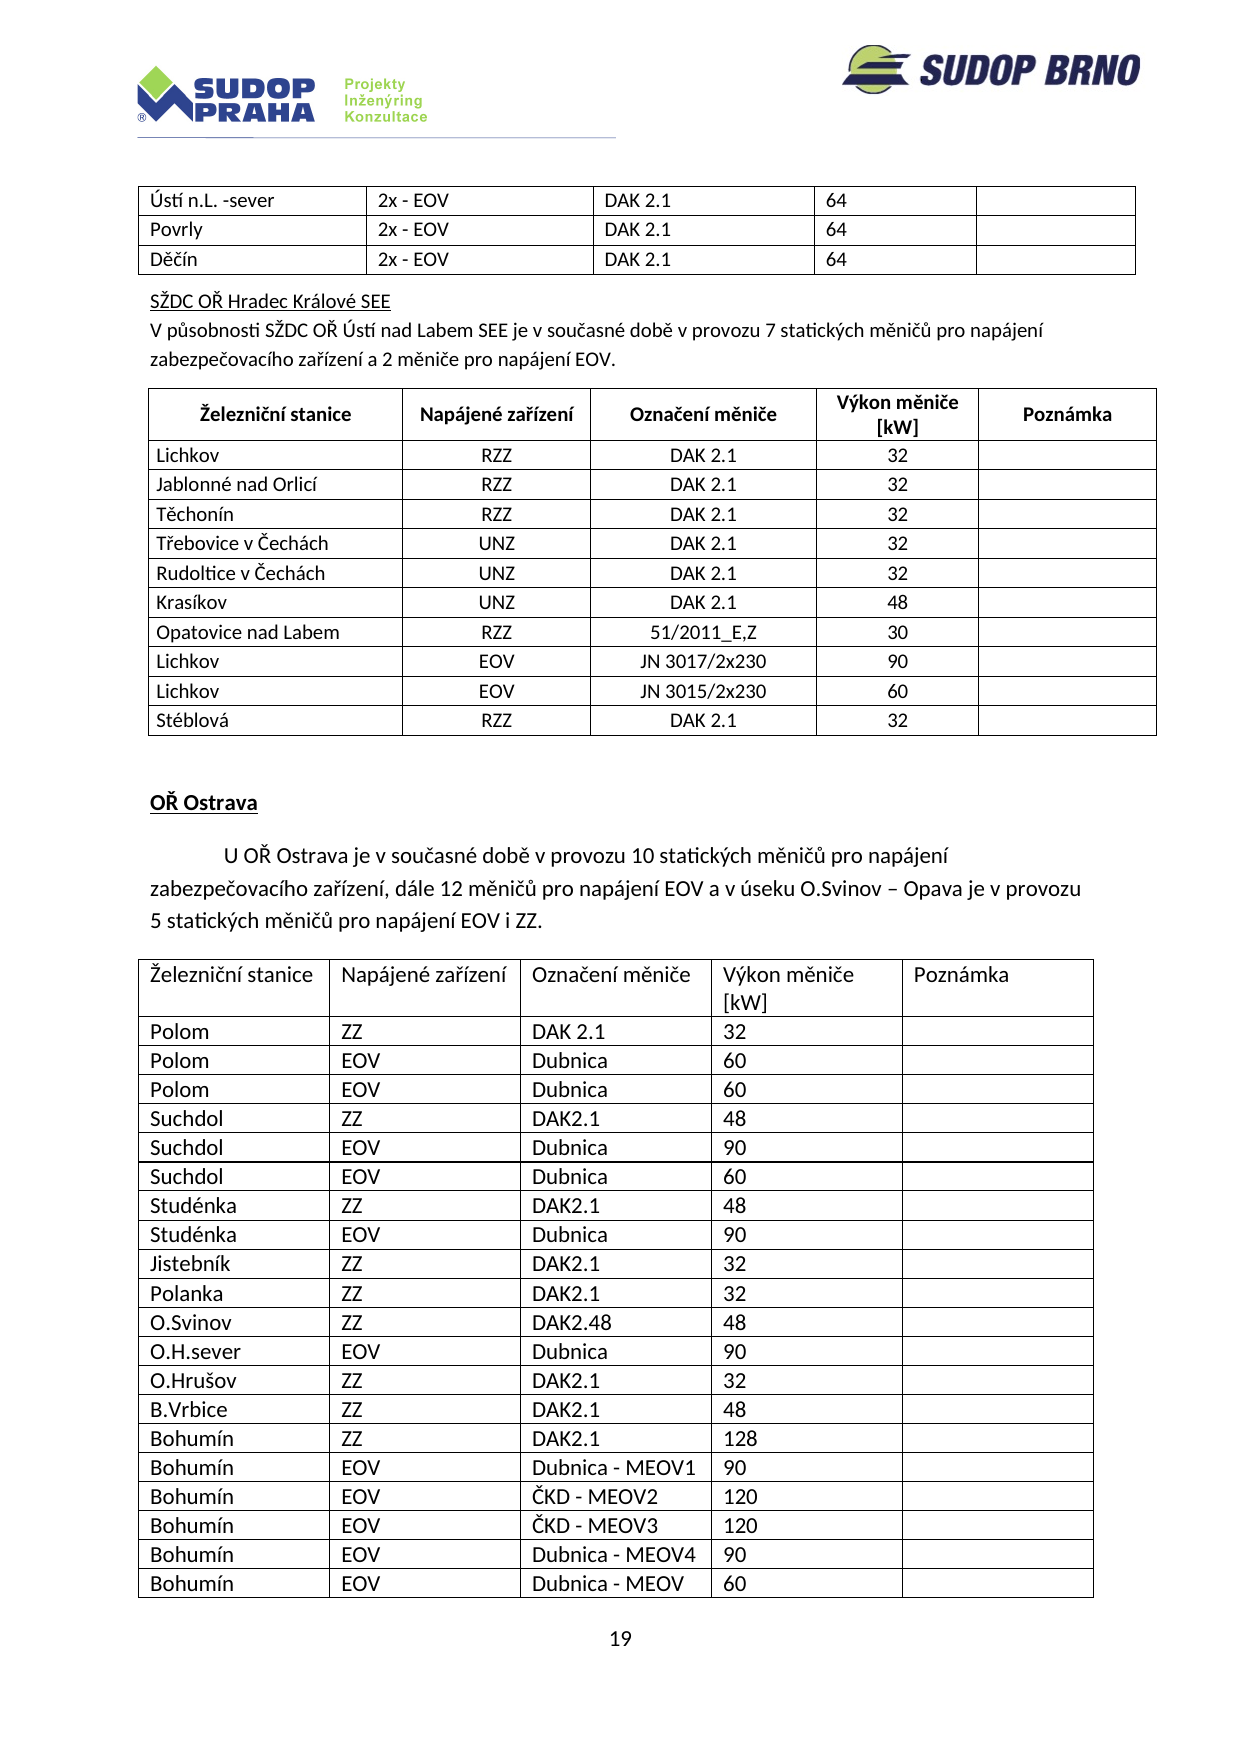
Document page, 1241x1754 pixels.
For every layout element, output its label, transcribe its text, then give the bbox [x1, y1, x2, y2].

table_cell Studénka [139, 1191, 329, 1219]
table_cell Těchonín [149, 500, 402, 528]
table_cell [903, 1046, 1093, 1074]
table_header Výkon měniče [kW] [712, 960, 902, 1016]
table_cell 48 [817, 588, 978, 617]
table_header Označení měniče [591, 389, 816, 440]
table_cell Polom [139, 1046, 329, 1074]
picture [137, 65, 435, 126]
text SŽDC OŘ Hradec Králové SEE [150, 288, 1090, 313]
table_cell EOV [330, 1163, 520, 1190]
table_cell RZZ [403, 706, 590, 734]
table_cell 48 [712, 1395, 902, 1423]
table_cell 32 [712, 1366, 902, 1394]
table_cell Stéblová [149, 706, 402, 734]
table_cell RZZ [403, 470, 590, 499]
table_cell DAK2.1 [521, 1250, 711, 1278]
table_cell EOV [330, 1540, 520, 1568]
table_cell Bohumín [139, 1424, 329, 1452]
table_cell 64 [815, 246, 976, 274]
table_cell Dubnica [521, 1163, 711, 1190]
table_cell Opatovice nad Labem [149, 618, 402, 646]
table_cell Suchdol [139, 1133, 329, 1161]
table_cell O.H.sever [139, 1337, 329, 1365]
table_cell Studénka [139, 1221, 329, 1248]
table_cell DAK 2.1 [591, 559, 816, 587]
table_cell UNZ [403, 559, 590, 587]
table_cell 90 [817, 647, 978, 676]
text V působnosti SŽDC OŘ Ústí nad Labem SEE je v současné době v provozu 7 statických měničů pro napájení zabezpečovacího zařízení a 2 měniče pro napájení EOV. [150, 317, 1090, 372]
table_header Napájené zařízení [403, 389, 590, 440]
table_cell [903, 1075, 1093, 1103]
table_cell Dubnica - MEOV1 [521, 1453, 711, 1481]
table_cell 60 [712, 1075, 902, 1103]
table_cell 60 [712, 1046, 902, 1074]
table_cell 90 [712, 1133, 902, 1161]
table_cell EOV [403, 647, 590, 676]
table_cell 90 [712, 1453, 902, 1481]
table_cell Polanka [139, 1279, 329, 1307]
table_cell Suchdol [139, 1163, 329, 1190]
table_cell [979, 588, 1156, 617]
table_header Výkon měniče [kW] [817, 389, 978, 440]
table_cell [903, 1163, 1093, 1190]
table_cell ZZ [330, 1191, 520, 1219]
table_header Poznámka [979, 389, 1156, 440]
table_cell DAK 2.1 [521, 1017, 711, 1045]
table_cell [903, 1511, 1093, 1539]
table_cell JN 3015/2x230 [591, 677, 816, 705]
table_cell DAK 2.1 [591, 529, 816, 558]
table_cell 48 [712, 1104, 902, 1132]
table_cell ZZ [330, 1279, 520, 1307]
table_cell Dubnica [521, 1133, 711, 1161]
table_cell DAK 2.1 [594, 216, 814, 245]
table_cell 51/2011_E,Z [591, 618, 816, 646]
table_cell ZZ [330, 1017, 520, 1045]
table_header Poznámka [903, 960, 1093, 1016]
table_cell [903, 1453, 1093, 1481]
table_cell 48 [712, 1191, 902, 1219]
table_cell Ústí n.L. -sever [139, 187, 366, 215]
table_cell DAK2.1 [521, 1104, 711, 1132]
table_cell 128 [712, 1424, 902, 1452]
table_cell [903, 1395, 1093, 1423]
table_cell EOV [330, 1569, 520, 1597]
table_header Napájené zařízení [330, 960, 520, 1016]
table_cell Povrly [139, 216, 366, 245]
table_cell [903, 1133, 1093, 1161]
table_header Železniční stanice [139, 960, 329, 1016]
table_cell DAK2.1 [521, 1395, 711, 1423]
table_cell B.Vrbice [139, 1395, 329, 1423]
table_cell DAK 2.1 [591, 441, 816, 469]
table_cell 90 [712, 1221, 902, 1248]
table_cell RZZ [403, 441, 590, 469]
table_cell 2x - EOV [367, 187, 593, 215]
table_cell 120 [712, 1511, 902, 1539]
table_cell 90 [712, 1540, 902, 1568]
table_cell Jistebník [139, 1250, 329, 1278]
table_cell Děčín [139, 246, 366, 274]
table_cell DAK 2.1 [591, 706, 816, 734]
table_cell [979, 529, 1156, 558]
table_cell DAK2.48 [521, 1308, 711, 1336]
table_cell Suchdol [139, 1104, 329, 1132]
table_cell [977, 246, 1135, 274]
table_cell Dubnica [521, 1046, 711, 1074]
table_cell 32 [817, 500, 978, 528]
table_cell [979, 559, 1156, 587]
table_cell O.Hrušov [139, 1366, 329, 1394]
table_cell 2x - EOV [367, 246, 593, 274]
table_cell EOV [330, 1075, 520, 1103]
table_cell [903, 1104, 1093, 1132]
table_cell 2x - EOV [367, 216, 593, 245]
table_cell DAK 2.1 [594, 187, 814, 215]
table_cell EOV [330, 1511, 520, 1539]
table_cell 60 [817, 677, 978, 705]
table_cell DAK 2.1 [591, 500, 816, 528]
table_cell EOV [330, 1133, 520, 1161]
table_cell Krasíkov [149, 588, 402, 617]
table_cell 32 [817, 441, 978, 469]
table_cell ZZ [330, 1424, 520, 1452]
table_cell ZZ [330, 1250, 520, 1278]
table_cell 32 [712, 1279, 902, 1307]
table_cell Lichkov [149, 441, 402, 469]
table_cell O.Svinov [139, 1308, 329, 1336]
table_cell Dubnica [521, 1337, 711, 1365]
table_cell Jablonné nad Orlicí [149, 470, 402, 499]
table_cell Bohumín [139, 1453, 329, 1481]
table_cell 120 [712, 1482, 902, 1510]
table_cell RZZ [403, 618, 590, 646]
table_cell Bohumín [139, 1511, 329, 1539]
table_cell [979, 500, 1156, 528]
table_cell [979, 677, 1156, 705]
table_cell [903, 1366, 1093, 1394]
table_cell 32 [817, 470, 978, 499]
table_cell Lichkov [149, 647, 402, 676]
table_cell DAK 2.1 [591, 470, 816, 499]
table_cell 64 [815, 216, 976, 245]
table_cell Rudoltice v Čechách [149, 559, 402, 587]
table_cell Dubnica - MEOV 5 [521, 1569, 711, 1597]
table_cell ZZ [330, 1366, 520, 1394]
table_cell 32 [817, 706, 978, 734]
table_cell DAK2.1 [521, 1424, 711, 1452]
table_cell 32 [817, 559, 978, 587]
table_cell EOV [330, 1482, 520, 1510]
table_cell [979, 647, 1156, 676]
table_header Označení měniče [521, 960, 711, 1016]
table_cell Třebovice v Čechách [149, 529, 402, 558]
table_cell Dubnica [521, 1221, 711, 1248]
table_cell [903, 1279, 1093, 1307]
table_cell Lichkov [149, 677, 402, 705]
table_cell [977, 187, 1135, 215]
table_cell [903, 1308, 1093, 1336]
table_cell UNZ [403, 529, 590, 558]
table_cell [903, 1250, 1093, 1278]
table_cell ZZ [330, 1104, 520, 1132]
table_cell EOV [330, 1337, 520, 1365]
table_cell 60 [712, 1569, 902, 1597]
table_cell 32 [712, 1250, 902, 1278]
table_cell DAK 2.1 [594, 246, 814, 274]
table_cell Polom [139, 1075, 329, 1103]
table_cell 48 [712, 1308, 902, 1336]
table_cell [977, 216, 1135, 245]
table_cell 64 [815, 187, 976, 215]
table_cell Bohumín [139, 1482, 329, 1510]
table_cell 90 [712, 1337, 902, 1365]
table_cell Bohumín [139, 1569, 329, 1597]
table_header Železniční stanice [149, 389, 402, 440]
table_cell RZZ [403, 500, 590, 528]
picture [841, 45, 1149, 96]
table_cell [903, 1337, 1093, 1365]
table_cell ČKD - MEOV2 [521, 1482, 711, 1510]
table_cell Dubnica [521, 1075, 711, 1103]
table_cell DAK2.1 [521, 1279, 711, 1307]
table_cell Dubnica - MEOV4 [521, 1540, 711, 1568]
table_cell [979, 706, 1156, 734]
table_cell DAK2.1 [521, 1366, 711, 1394]
table_cell Bohumín [139, 1540, 329, 1568]
table_cell Polom [139, 1017, 329, 1045]
table_cell [903, 1191, 1093, 1219]
table_cell [979, 441, 1156, 469]
table_cell ZZ [330, 1308, 520, 1336]
table_cell [903, 1017, 1093, 1045]
table_cell [903, 1569, 1093, 1597]
table_cell 30 [817, 618, 978, 646]
table_cell ČKD - MEOV3 [521, 1511, 711, 1539]
table_cell 60 [712, 1163, 902, 1190]
table_cell DAK2.1 [521, 1191, 711, 1219]
table_cell ZZ [330, 1395, 520, 1423]
table_cell [903, 1424, 1093, 1452]
table_cell [903, 1540, 1093, 1568]
table_cell EOV [330, 1221, 520, 1248]
text U OŘ Ostrava je v současné době v provozu 10 statických měničů pro napájení zabezpečovacího zařízení, dále 12 měničů pro napájení EOV a v úseku O.Svinov – Opava je v provozu 5 statických měničů pro napájení EOV i ZZ. [150, 842, 1090, 934]
table_cell EOV [330, 1453, 520, 1481]
table_cell EOV [403, 677, 590, 705]
text OŘ Ostrava [150, 788, 1090, 817]
table_cell 32 [817, 529, 978, 558]
table_cell DAK 2.1 [591, 588, 816, 617]
table_cell JN 3017/2x230 [591, 647, 816, 676]
table_cell [903, 1482, 1093, 1510]
table_cell UNZ [403, 588, 590, 617]
table_cell [979, 470, 1156, 499]
table_cell [979, 618, 1156, 646]
table_cell EOV [330, 1046, 520, 1074]
table_cell 32 [712, 1017, 902, 1045]
table_cell [903, 1221, 1093, 1248]
